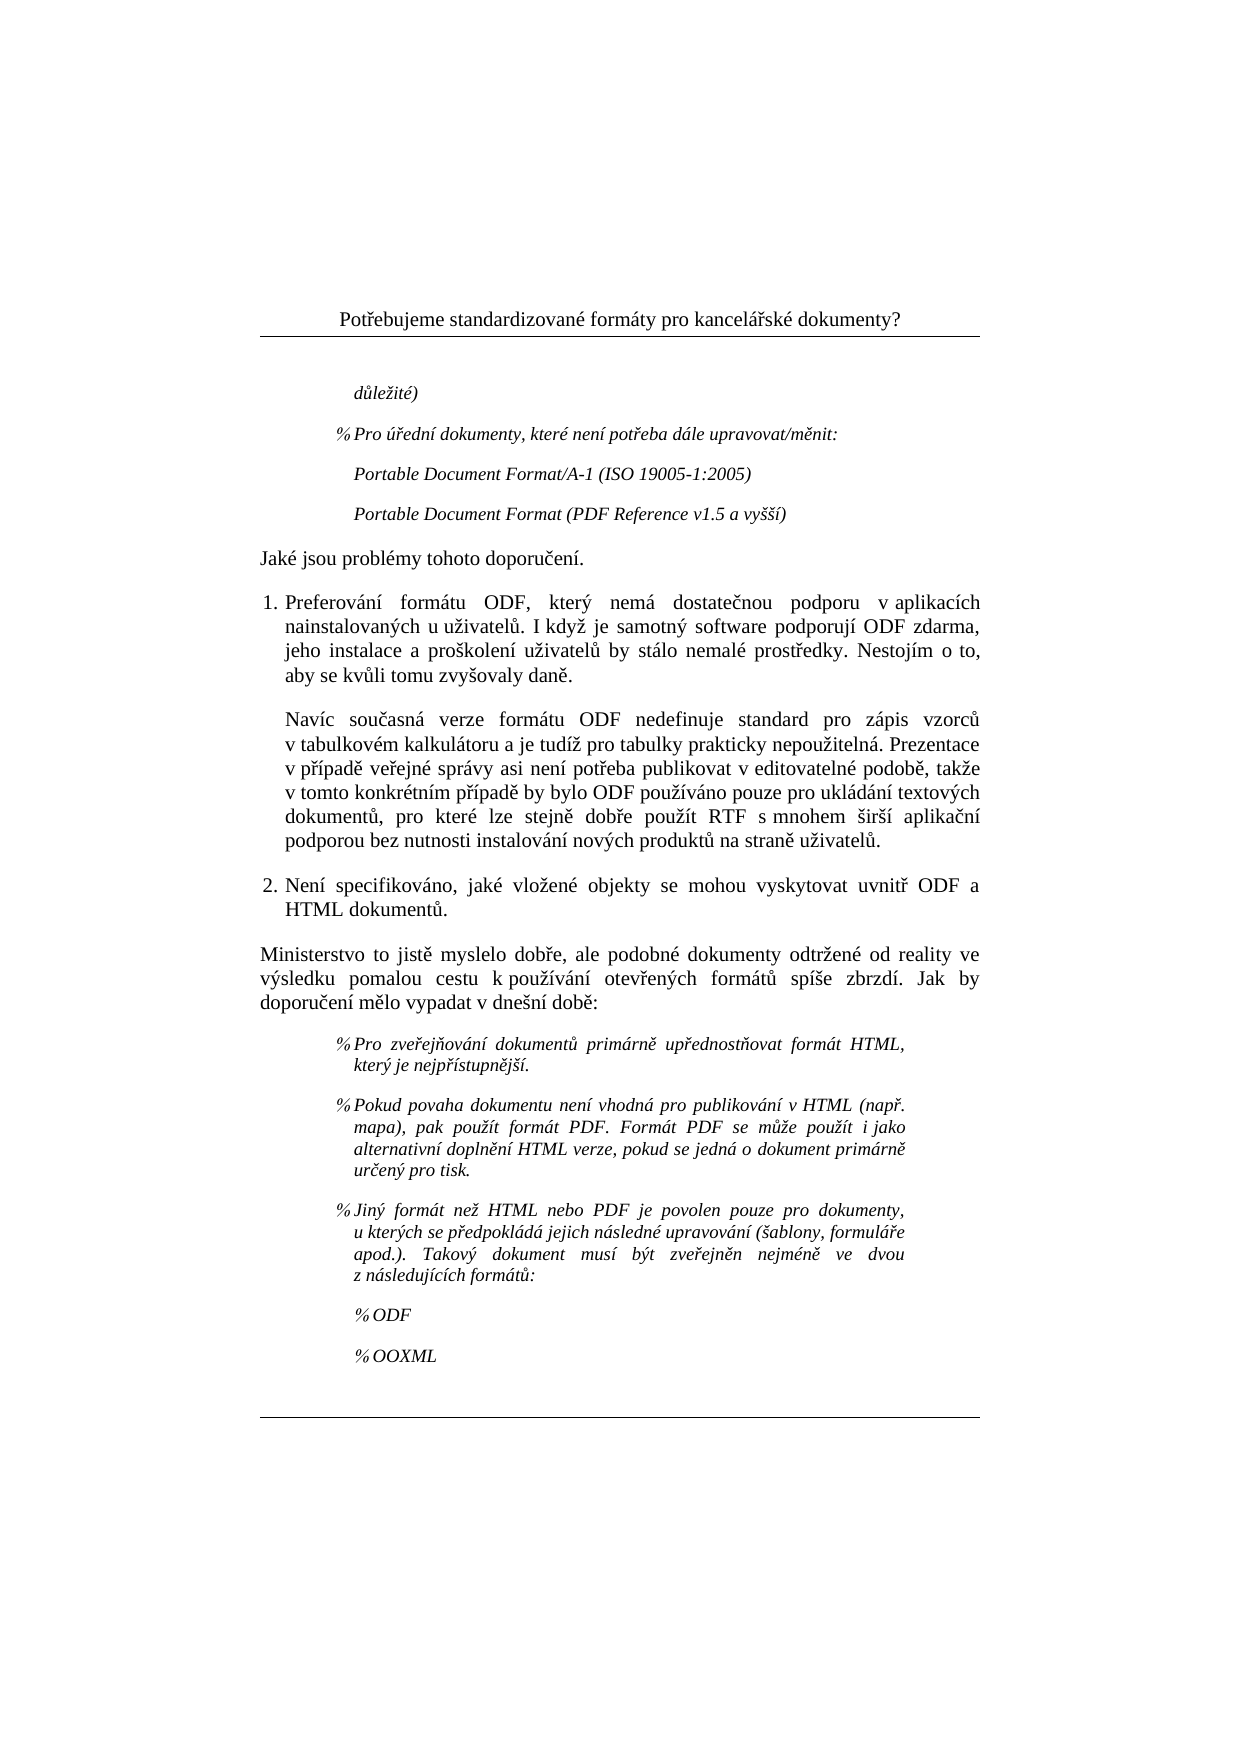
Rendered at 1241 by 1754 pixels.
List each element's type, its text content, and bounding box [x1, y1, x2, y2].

list Není specifikováno, jaké vložené objekty se mohou vyskytovat uvnitř ODF a HTML dokumentů. [270, 873, 980, 921]
list ODF [361, 1304, 905, 1326]
list Jiný formát než HTML nebo PDF je povolen pouze pro dokumenty, u kterých se předpokládá jejich následné upravování (šablony, formuláře apod.). Takový dokument musí být zveřejněn nejméně ve dvou z následujících formátů: [342, 1199, 905, 1286]
list OOXML [361, 1345, 905, 1366]
text Navíc současná verze formátu ODF nedefinuje standard pro zápis vzorců v tabulkovém kalkulátoru a je tudíž pro tabulky prakticky nepoužitelná. Prezentace v případě veřejné správy asi není potřeba publikovat v editovatelné podobě, takže v tomto konkrétním případě by bylo ODF používáno pouze pro ukládání textových dokumentů, pro které lze stejně dobře použít RTF s mnohem širší aplikační podporou bez nutnosti instalování nových produktů na straně uživatelů. [285, 707, 980, 852]
text Portable Document Format/A-1 (ISO 19005-1:2005) [353, 463, 905, 484]
text Portable Document Format (PDF Reference v1.5 a vyšší) [353, 503, 905, 524]
list Pro úřední dokumenty, které není potřeba dále upravovat/měnit: [342, 422, 905, 444]
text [353, 382, 905, 404]
list Pro zveřejňování dokumentů primárně upřednostňovat formát HTML, který je nejpřístupnější. [342, 1032, 905, 1076]
text Jaké jsou problémy tohoto doporučení. [260, 545, 980, 569]
list Pokud povaha dokumentu není vhodná pro publikování v HTML (např. mapa), pak použít formát PDF. Formát PDF se může použít i jako alternativní doplnění HTML verze, pokud se jedná o dokument primárně určený pro tisk. [342, 1094, 905, 1181]
list Preferování formátu ODF, který nemá dostatečnou podporu v aplikacích nainstalovaných u uživatelů. I když je samotný software podporují ODF zdarma, jeho instalace a proškolení uživatelů by stálo nemalé prostředky. Nestojím o to, aby se kvůli tomu zvyšovaly daně. [270, 590, 980, 687]
text Ministerstvo to jistě myslelo dobře, ale podobné dokumenty odtržené od reality ve výsledku pomalou cestu k používání otevřených formátů spíše zbrzdí. Jak by doporučení mělo vypadat v dnešní době: [260, 942, 980, 1014]
